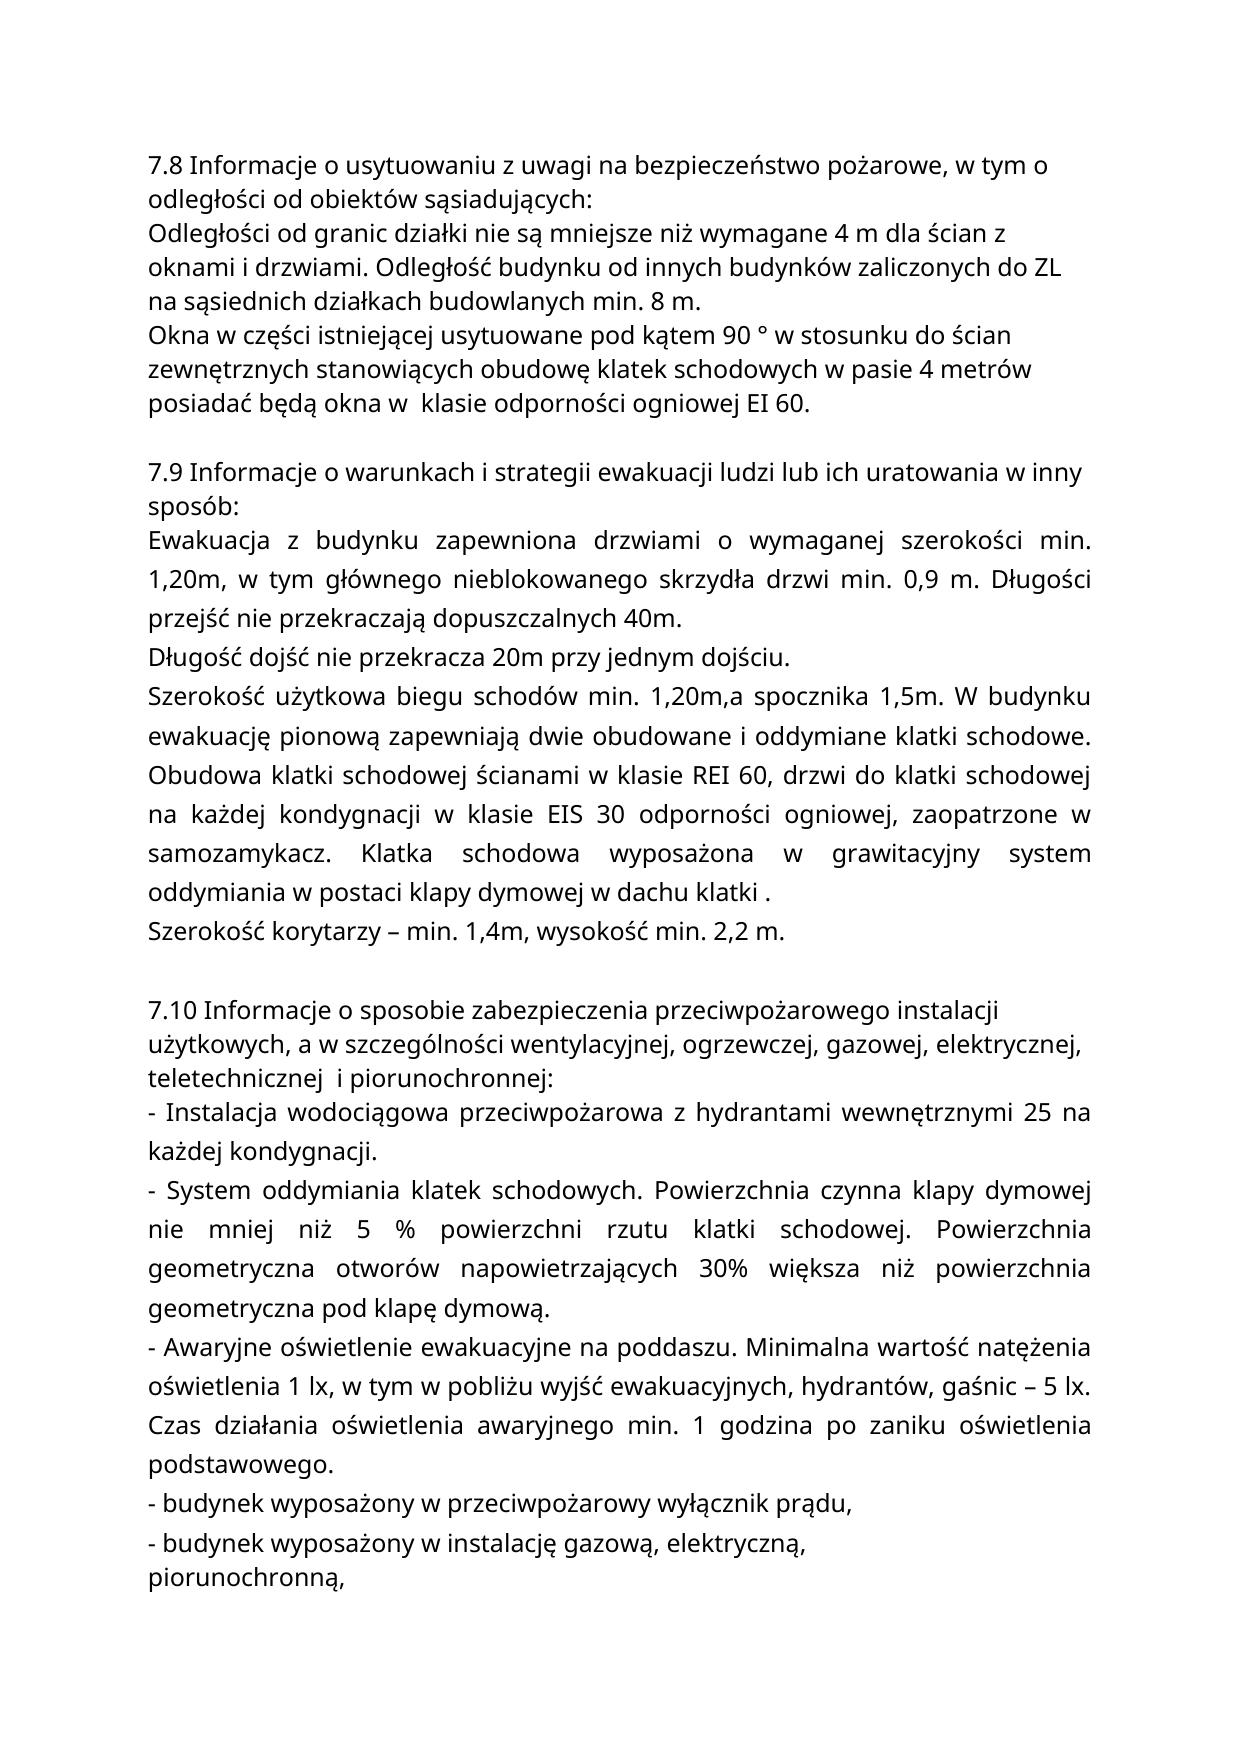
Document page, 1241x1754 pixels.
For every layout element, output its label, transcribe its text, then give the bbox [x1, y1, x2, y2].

text Odległości od granic działki nie są mniejsze niż wymagane 4 m dla ścian z oknami i drzwiami. Odległość budynku od innych budynków zaliczonych do ZL na sąsiednich działkach budowlanych min. 8 m. [148, 216, 1093, 318]
text Szerokość użytkowa biegu schodów min. 1,20m,a spocznika 1,5m. W budynku ewakuację pionową zapewniają dwie obudowane i oddymiane klatki schodowe. Obudowa klatki schodowej ścianami w klasie REI 60, drzwi do klatki schodowej na każdej kondygnacji w klasie EIS 30 odporności ogniowej, zaopatrzone w samozamykacz. Klatka schodowa wyposażona w grawitacyjny system oddymiania w postaci klapy dymowej w dachu klatki . [148, 679, 1093, 909]
text 7.8 Informacje o usytuowaniu z uwagi na bezpieczeństwo pożarowe, w tym o odległości od obiektów sąsiadujących: [148, 148, 1093, 216]
text Okna w części istniejącej usytuowane pod kątem 90 ° w stosunku do ścian zewnętrznych stanowiących obudowę klatek schodowych w pasie 4 metrów posiadać będą okna w klasie odporności ogniowej EI 60. [148, 318, 1093, 420]
text 7.9 Informacje o warunkach i strategii ewakuacji ludzi lub ich uratowania w inny sposób: [148, 454, 1093, 522]
text Szerokość korytarzy – min. 1,4m, wysokość min. 2,2 m. [148, 914, 1093, 948]
text - budynek wyposażony w instalację gazową, elektryczną, [148, 1525, 1093, 1559]
text Ewakuacja z budynku zapewniona drzwiami o wymaganej szerokości min. 1,20m, w tym głównego nieblokowanego skrzydła drzwi min. 0,9 m. Długości przejść nie przekraczają dopuszczalnych 40m. [148, 522, 1093, 635]
text piorunochronną, [148, 1559, 1093, 1593]
text - Instalacja wodociągowa przeciwpożarowa z hydrantami wewnętrznymi 25 na każdej kondygnacji. [148, 1094, 1093, 1168]
text - Awaryjne oświetlenie ewakuacyjne na poddaszu. Minimalna wartość natężenia oświetlenia 1 lx, w tym w pobliżu wyjść ewakuacyjnych, hydrantów, gaśnic – 5 lx. Czas działania oświetlenia awaryjnego min. 1 godzina po zaniku oświetlenia podstawowego. [148, 1329, 1093, 1481]
text - budynek wyposażony w przeciwpożarowy wyłącznik prądu, [148, 1486, 1093, 1520]
text - System oddymiania klatek schodowych. Powierzchnia czynna klapy dymowej nie mniej niż 5 % powierzchni rzutu klatki schodowej. Powierzchnia geometryczna otworów napowietrzających 30% większa niż powierzchnia geometryczna pod klapę dymową. [148, 1173, 1093, 1324]
text Długość dojść nie przekracza 20m przy jednym dojściu. [148, 640, 1093, 674]
text 7.10 Informacje o sposobie zabezpieczenia przeciwpożarowego instalacji użytkowych, a w szczególności wentylacyjnej, ogrzewczej, gazowej, elektrycznej, teletechnicznej i piorunochronnej: [148, 992, 1093, 1094]
